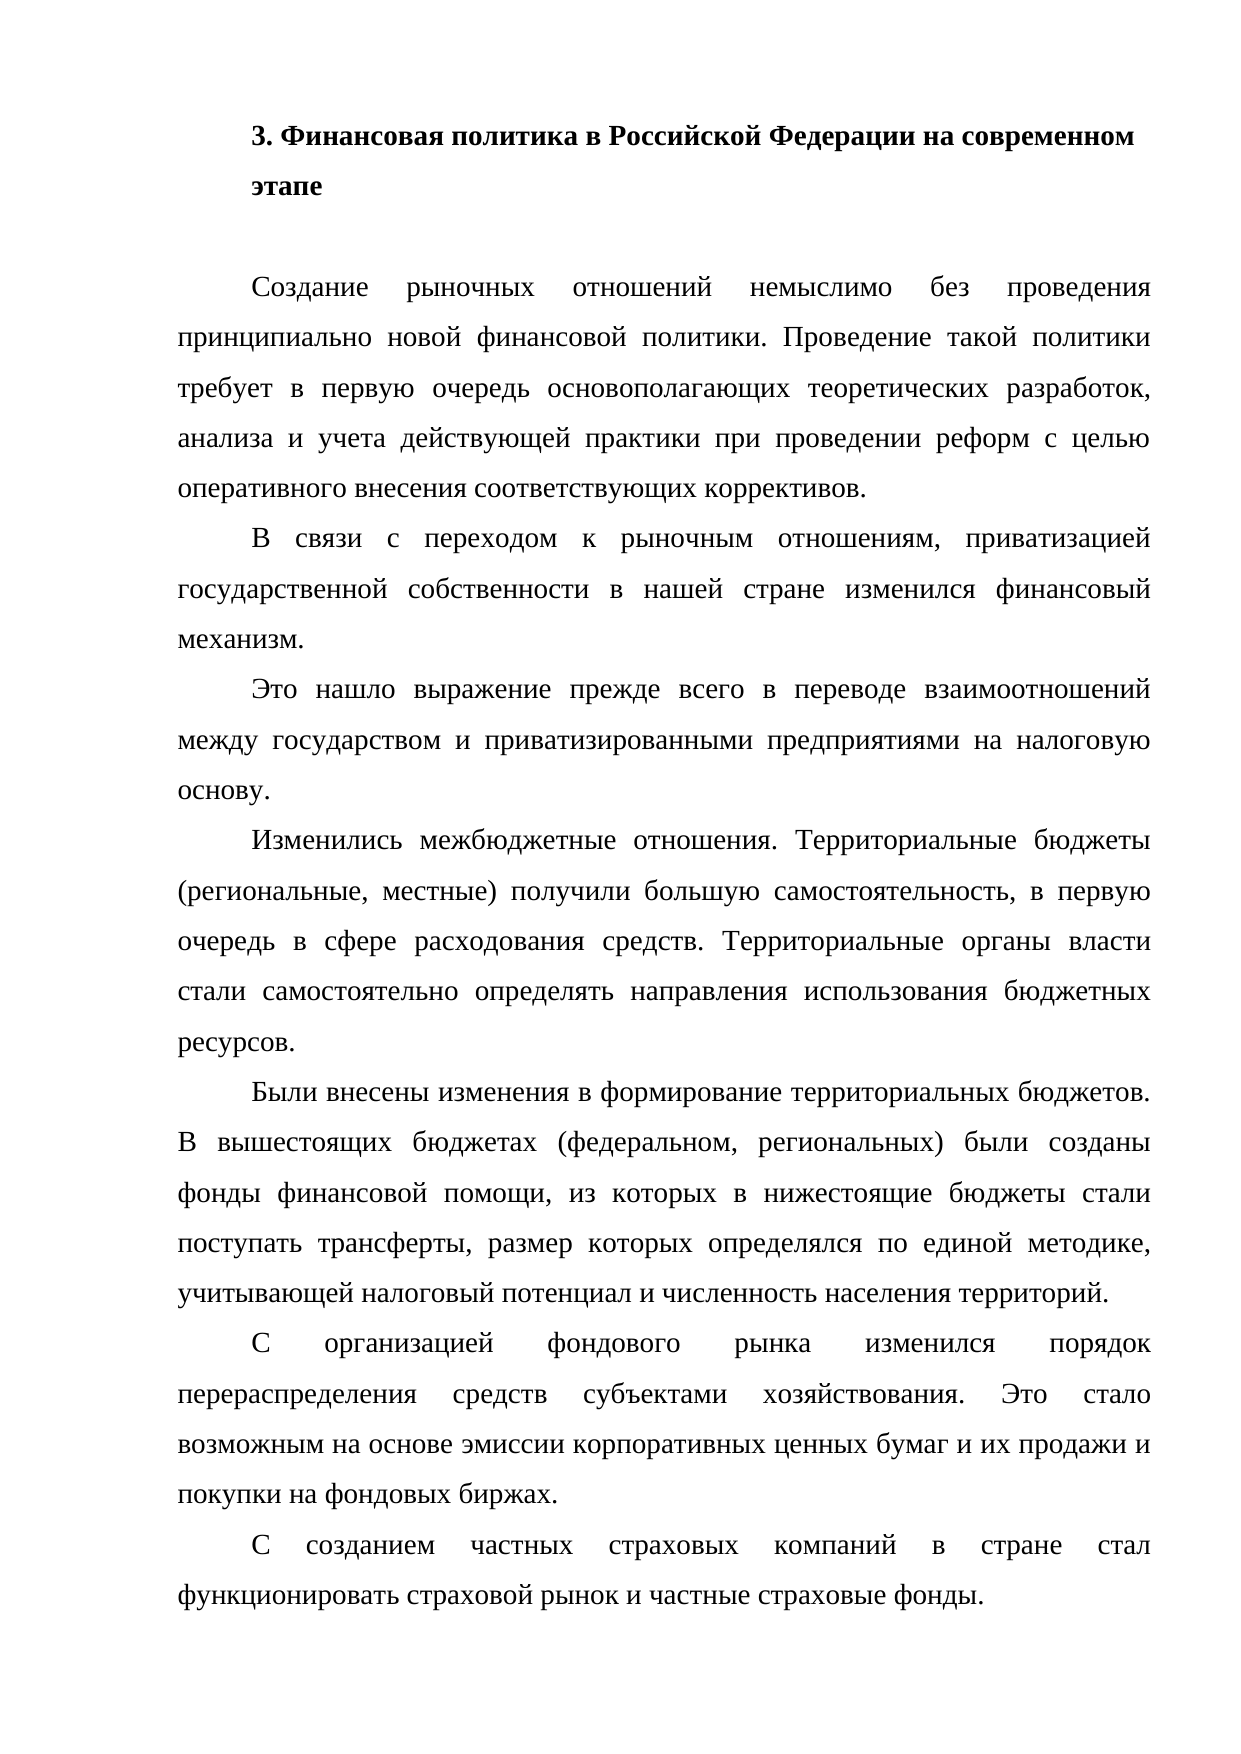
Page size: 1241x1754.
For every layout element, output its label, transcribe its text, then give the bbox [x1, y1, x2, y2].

text С созданием частных страховых компаний в стране стал функционировать страховой рынок и частные страховые фонды. [177, 1527, 1152, 1611]
text 3. Финансовая политика в Российской Федерации на современном [177, 118, 1152, 152]
text Это нашло выражение прежде всего в переводе взаимоотношений между государством и приватизированными предприятиями на налоговую основу. [177, 672, 1152, 806]
text Изменились межбюджетные отношения. Территориальные бюджеты (региональные, местные) получили большую самостоятельность, в первую очередь в сфере расходования средств. Территориальные органы власти стали самостоятельно определять направления использования бюджетных ресурсов. [177, 822, 1152, 1057]
text В связи с переходом к рыночным отношениям, приватизацией государственной собственности в нашей стране изменился финансовый механизм. [177, 521, 1152, 655]
text Создание рыночных отношений немыслимо без проведения принципиально новой финансовой политики. Проведение такой политики требует в первую очередь основополагающих теоретических разработок, анализа и учета действующей практики при проведении реформ с целью оперативного внесения соответствующих коррективов. [177, 269, 1152, 504]
text Были внесены изменения в формирование территориальных бюджетов. В вышестоящих бюджетах (федеральном, региональных) были созданы фонды финансовой помощи, из которых в нижестоящие бюджеты стали поступать трансферты, размер которых определялся по единой методике, учитывающей налоговый потенциал и численность населения территорий. [177, 1074, 1152, 1309]
text этапе [177, 168, 1152, 202]
text С организацией фондового рынка изменился порядок перераспределения средств субъектами хозяйствования. Это стало возможным на основе эмиссии корпоративных ценных бумаг и их продажи и покупки на фондовых биржах. [177, 1326, 1152, 1510]
